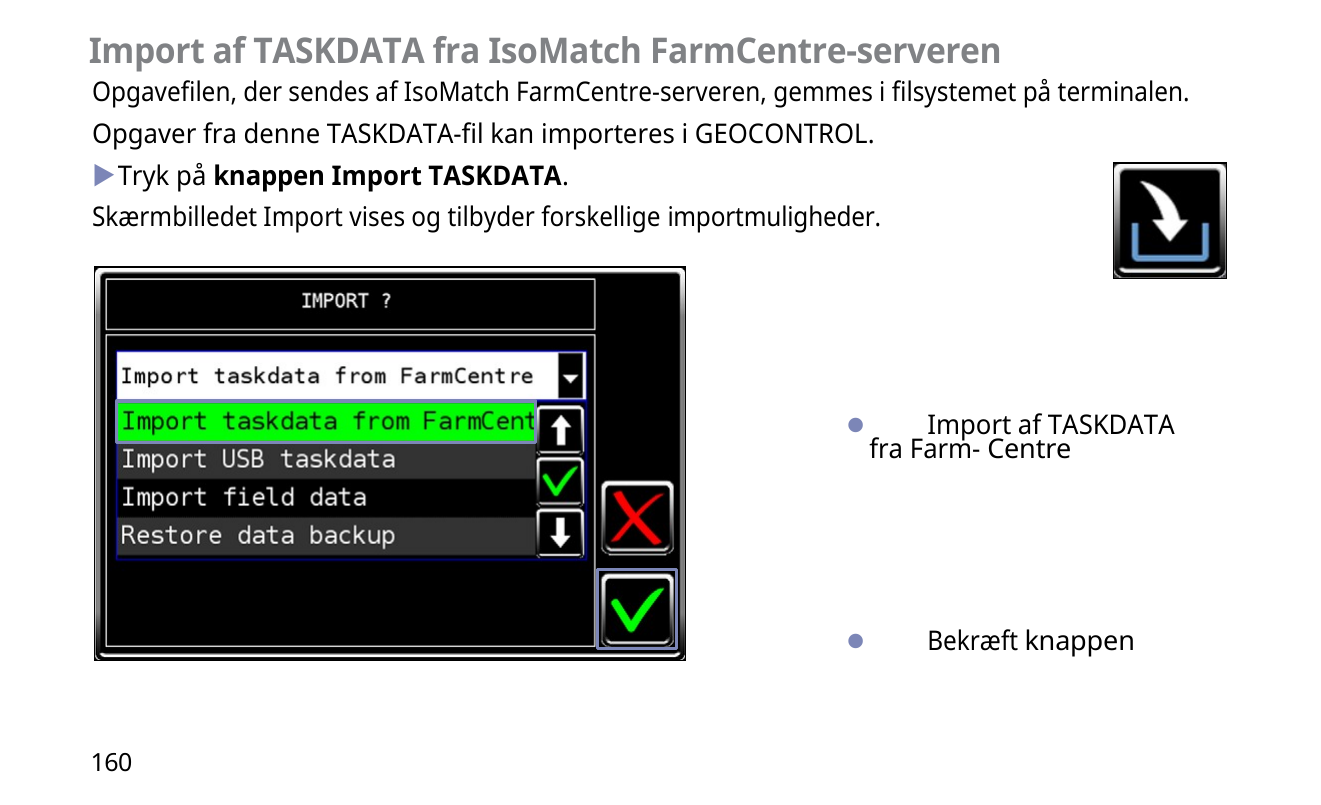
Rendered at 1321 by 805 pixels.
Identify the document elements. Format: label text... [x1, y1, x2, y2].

list Bekræft knappen [846, 621, 1258, 658]
picture [1114, 234, 1226, 278]
text Opgavefilen, der sendes af IsoMatch FarmCentre-serveren, gemmes i filsystemet på terminalen. Opgaver fra denne TASKDATA-fil kan importeres i GEOCONTROL. [92, 73, 1214, 151]
text Skærmbilledet Import vises og tilbyder forskellige importmuligheder. [92, 197, 1258, 234]
subtitle Import af TASKDATA fra IsoMatch FarmCentre-serveren [88, 29, 1258, 73]
picture [1114, 193, 1226, 197]
list Tryk på knappen Import TASKDATA. [92, 157, 1258, 193]
picture [95, 268, 685, 660]
list Import af TASKDATA fra Farm- Centre [846, 413, 1204, 466]
